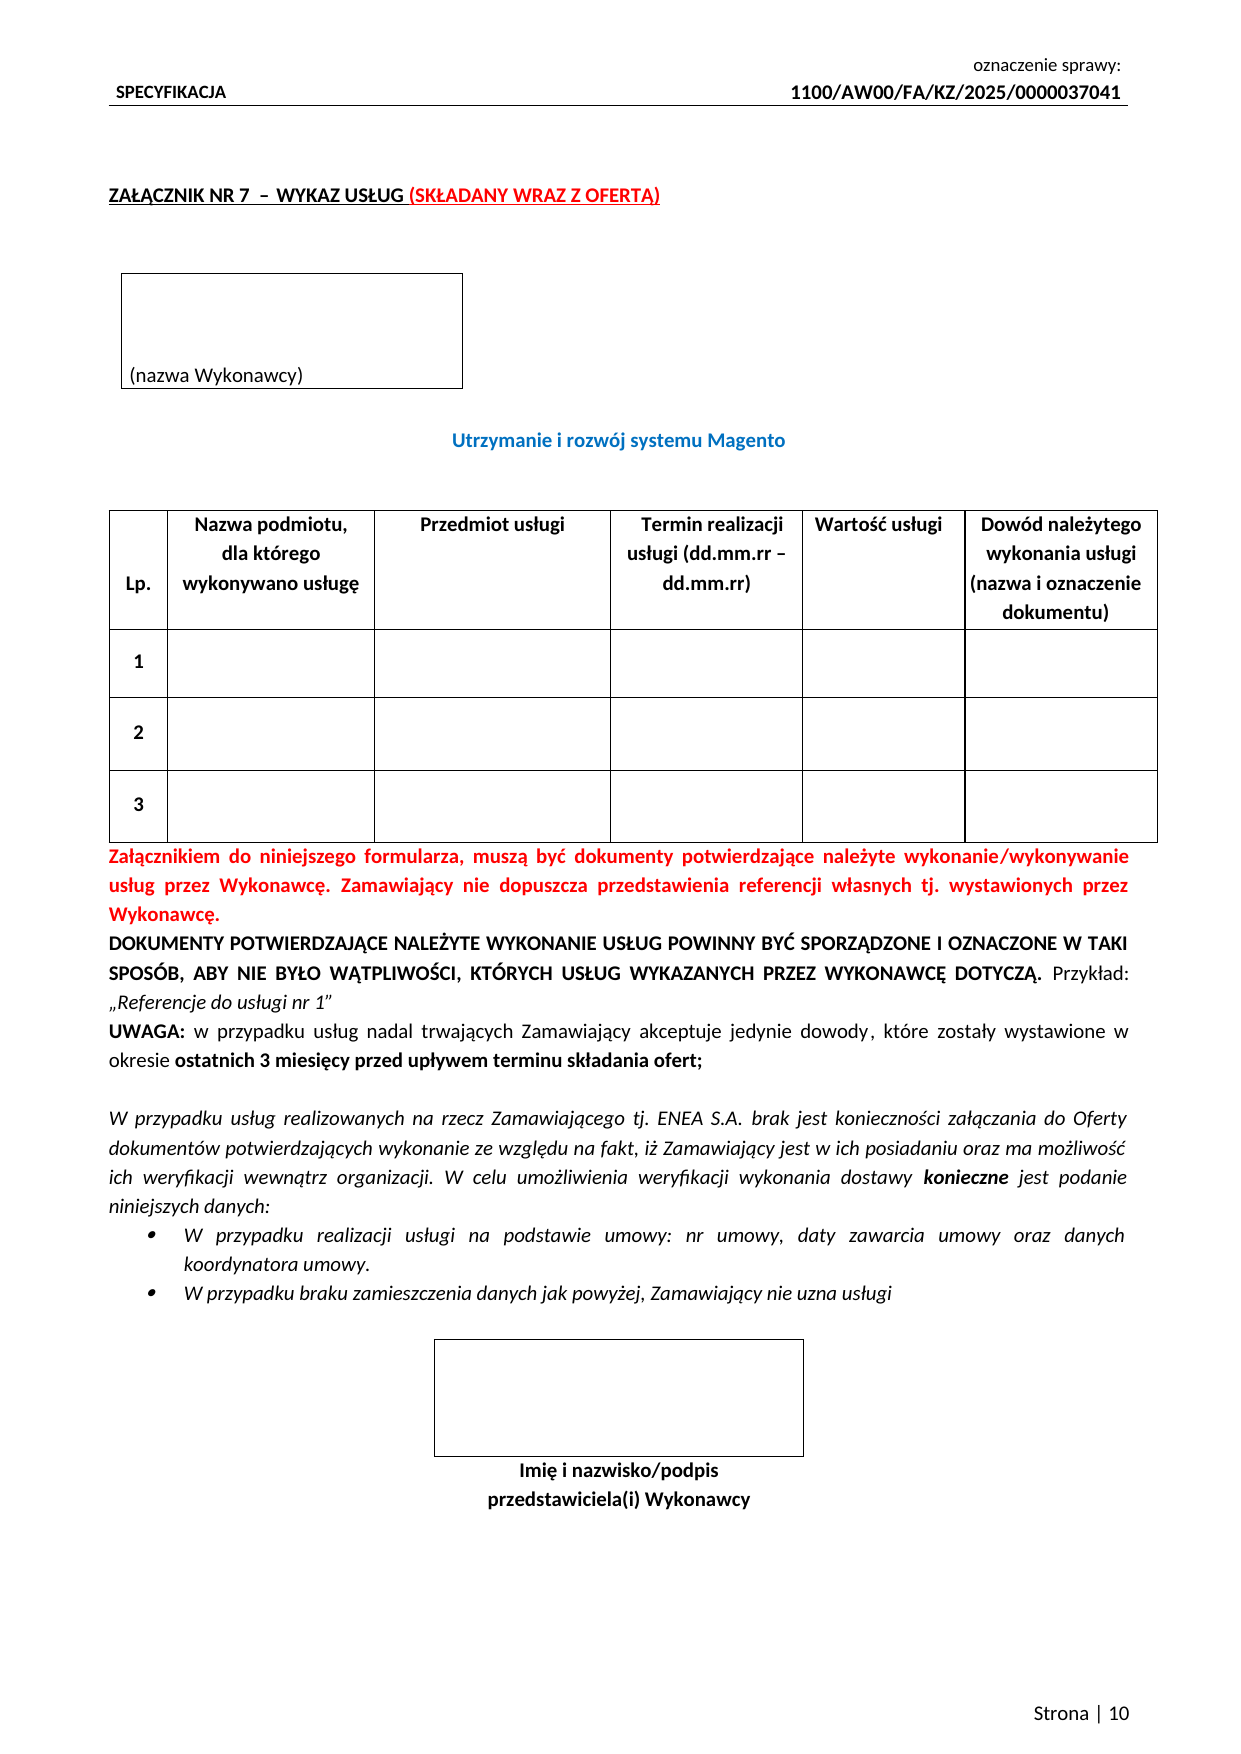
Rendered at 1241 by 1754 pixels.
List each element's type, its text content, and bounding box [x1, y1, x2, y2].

text UWAGA: w przypadku usług nadal trwających Zamawiający akceptuje jedynie dowody, które zostały wystawione w okresie ostatnich 3 miesięcy przed upływem terminu składania ofert; [108, 1018, 1129, 1073]
text Załącznikiem do niniejszego formularza, muszą być dokumenty potwierdzające należyte wykonanie/wykonywanie usług przez Wykonawcę. Zamawiający nie dopuszcza przedstawienia referencji własnych tj. wystawionych przez Wykonawcę. [108, 843, 1129, 927]
table_cell [375, 771, 610, 842]
table_header (nazwa Wykonawcy) [122, 274, 462, 388]
table_cell [168, 771, 374, 842]
table_header Termin realizacji usługi (dd.mm.rr – dd.mm.rr) [611, 511, 802, 628]
table_header Wartość usługi [803, 511, 964, 628]
table_cell 3 [110, 771, 167, 842]
table_cell Imię i nazwisko/podpis przedstawiciela(i) Wykonawcy [434, 1457, 803, 1600]
table_cell 2 [110, 698, 167, 769]
table_cell [966, 630, 1157, 697]
table_header Nazwa podmiotu, dla którego wykonywano usługę [168, 511, 374, 628]
table_cell [375, 698, 610, 769]
table_cell [803, 771, 964, 842]
text ZAŁĄCZNIK NR 7 – WYKAZ USŁUG (SKŁADANY WRAZ Z OFERTĄ) [108, 182, 1129, 207]
table_cell [803, 630, 964, 697]
table_cell [611, 630, 802, 697]
table_header Lp. [110, 511, 167, 628]
table_cell 1 [110, 630, 167, 697]
table_cell [375, 630, 610, 697]
list W przypadku braku zamieszczenia danych jak powyżej, Zamawiający nie uzna usługi [146, 1281, 1129, 1306]
table_cell [611, 698, 802, 769]
table_cell [966, 771, 1157, 842]
table_header Dowód należytego wykonania usługi (nazwa i oznaczenie dokumentu) [966, 511, 1157, 628]
table_cell [168, 630, 374, 697]
table_cell [803, 698, 964, 769]
table_cell [611, 771, 802, 842]
text Utrzymanie i rozwój systemu Magento [108, 427, 1129, 452]
table_header [435, 1340, 803, 1456]
table_cell [966, 698, 1157, 769]
text W przypadku usług realizowanych na rzecz Zamawiającego tj. ENEA S.A. brak jest konieczności załączania do Oferty dokumentów potwierdzających wykonanie ze względu na fakt, iż Zamawiający jest w ich posiadaniu oraz ma możliwość ich weryfikacji wewnątrz organizacji. W celu umożliwienia weryfikacji wykonania dostawy konieczne jest podanie niniejszych danych: [108, 1106, 1129, 1218]
table_header Przedmiot usługi [375, 511, 610, 628]
list W przypadku realizacji usługi na podstawie umowy: nr umowy, daty zawarcia umowy oraz danych koordynatora umowy. [146, 1222, 1129, 1277]
table_cell [168, 698, 374, 769]
text DOKUMENTY POTWIERDZAJĄCE NALEŻYTE WYKONANIE USŁUG POWINNY BYĆ SPORZĄDZONE I OZNACZONE W TAKI SPOSÓB, ABY NIE BYŁO WĄTPLIWOŚCI, KTÓRYCH USŁUG WYKAZANYCH PRZEZ WYKONAWCĘ DOTYCZĄ. Przykład: „Referencje do usługi nr 1” [108, 931, 1129, 1014]
